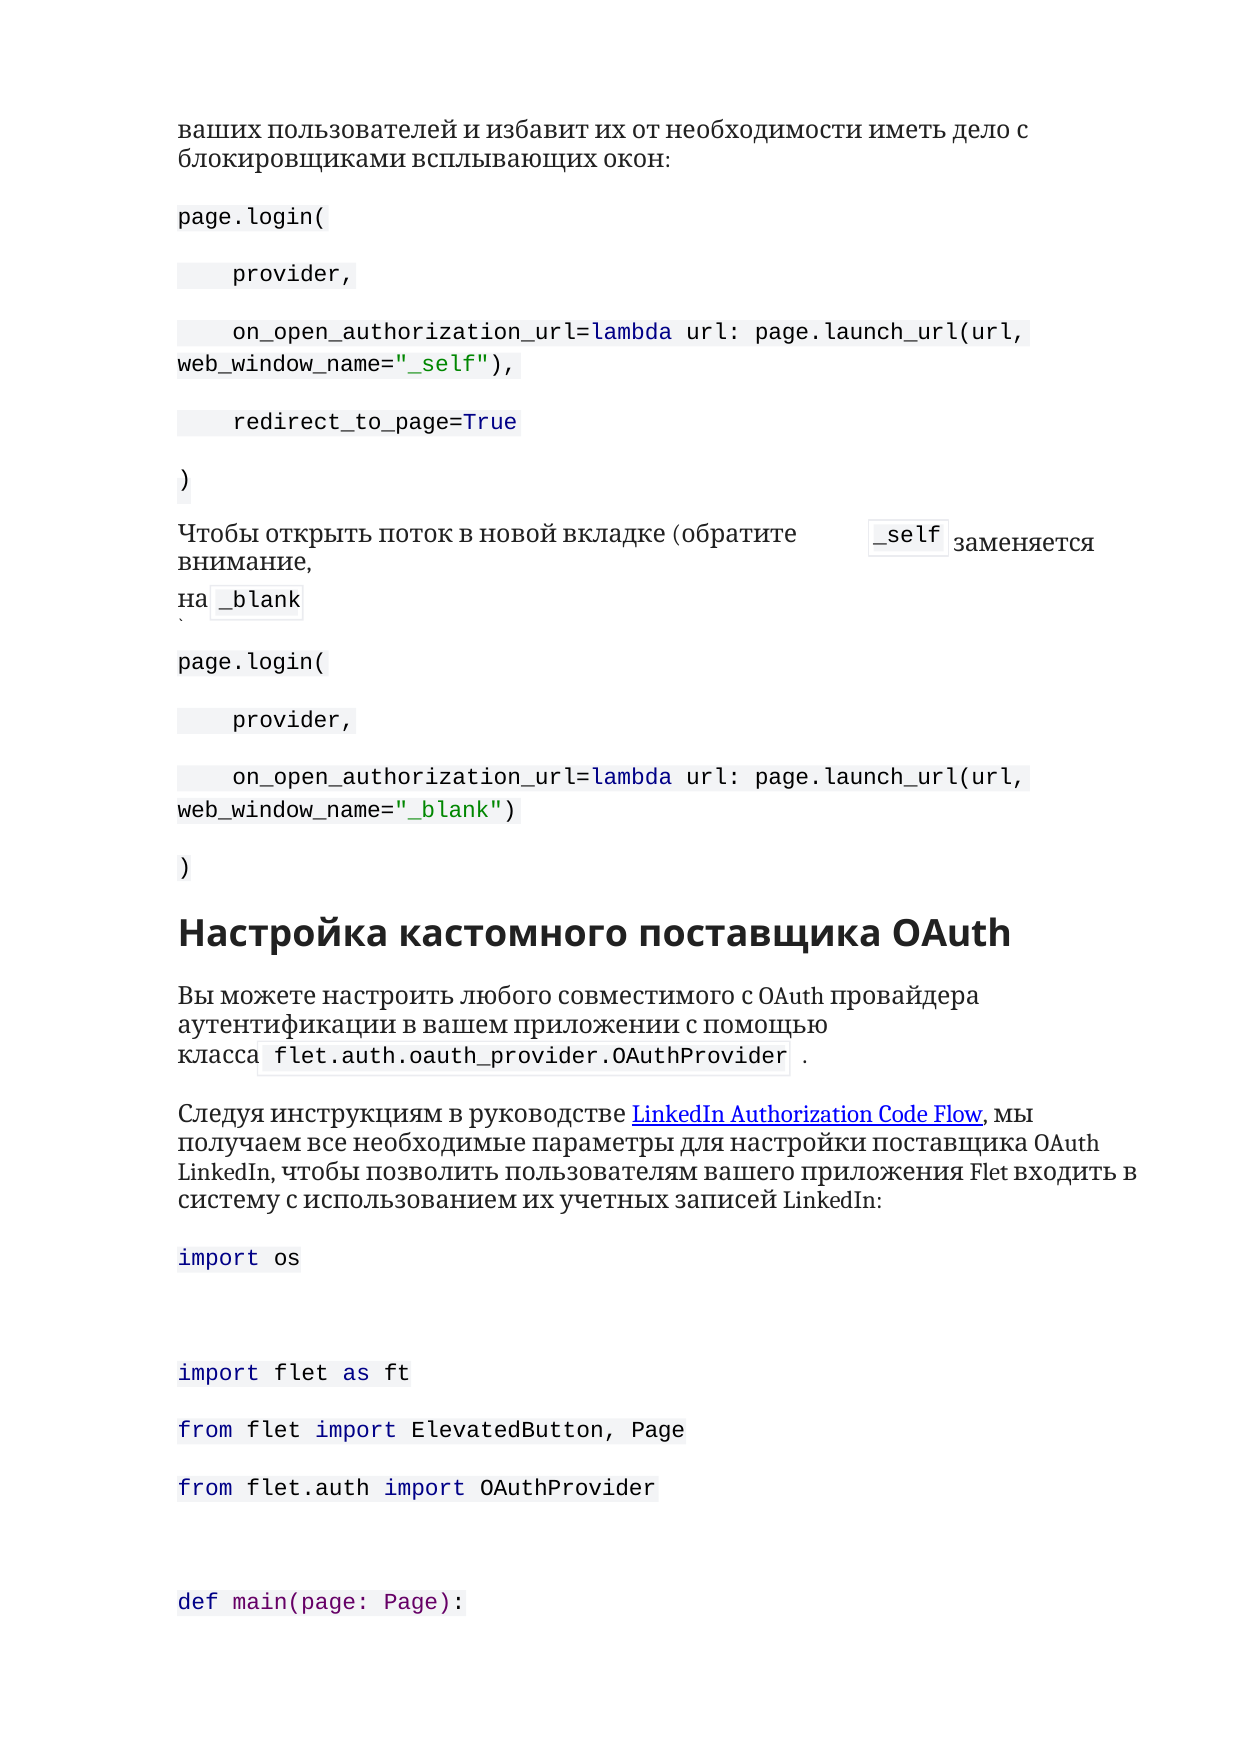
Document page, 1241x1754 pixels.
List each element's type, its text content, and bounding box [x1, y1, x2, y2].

text ваших пользователей и избавит их от необходимости иметь дело с блокировщиками всплывающих окон: [177, 116, 1166, 174]
text Вы можете настроить любого совместимого с OAuth провайдера аутентификации в вашем приложении с помощью [177, 982, 1166, 1039]
text ) [177, 855, 1166, 881]
text Чтобы открыть поток в новой вкладке (обратите внимание, [177, 519, 862, 577]
text ) [177, 467, 862, 493]
text заменяется [953, 529, 1166, 557]
text класса flet.auth.oauth_provider.OAuthProvider . [177, 1041, 1166, 1070]
text Следуя инструкциям в руководстве LinkedIn Authorization Code Flow, мы получаем все необходимые параметры для настройки поставщика OAuth LinkedIn, чтобы позволить пользователям вашего приложения Flet входить в систему с использованием их учетных записей LinkedIn: [177, 1100, 1140, 1215]
subtitle Настройка кастомного поставщика OAuth [177, 906, 1166, 957]
